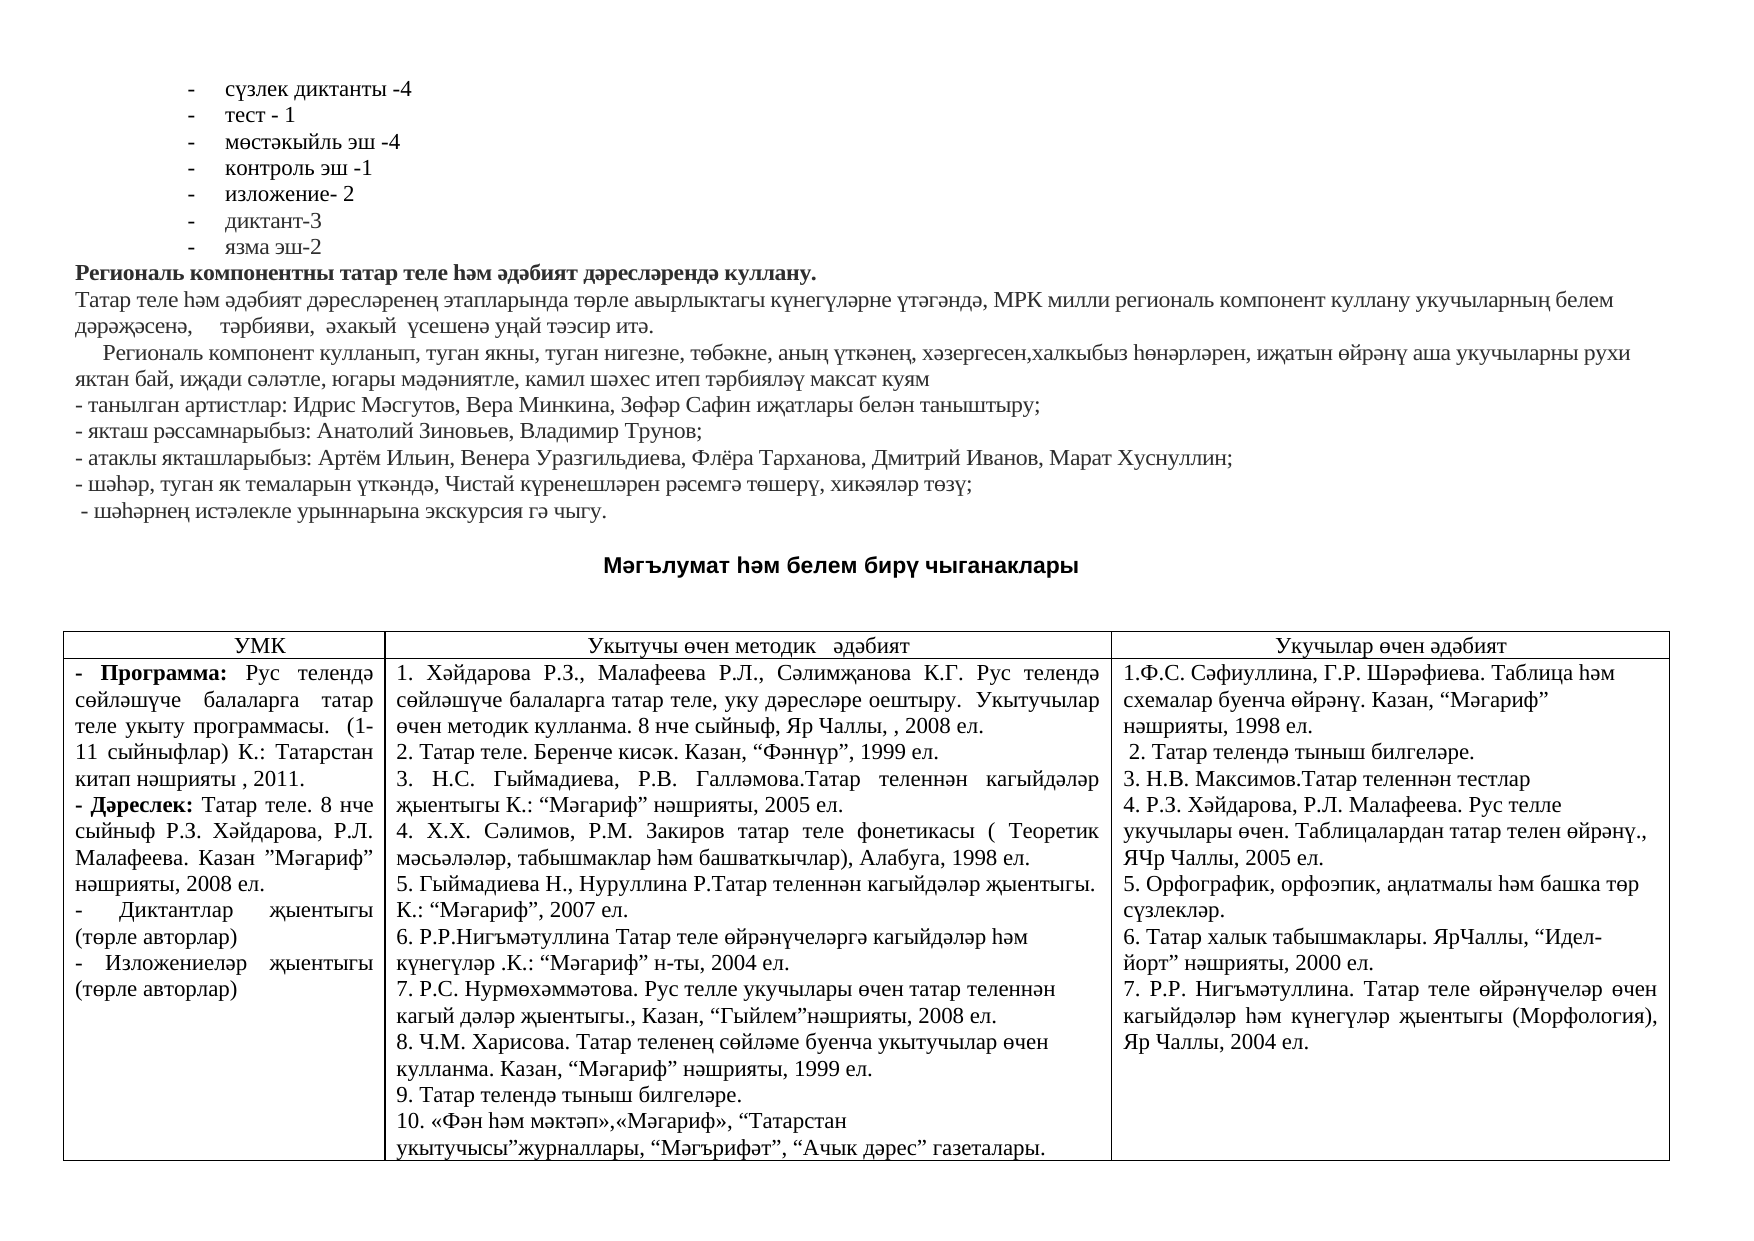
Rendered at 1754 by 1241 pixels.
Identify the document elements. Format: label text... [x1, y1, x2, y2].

table_header Укытучы өчен методик әдәбият [386, 632, 1111, 658]
list сүзлек диктанты -4 [187, 75, 1679, 101]
text - атаклы якташларыбыз: Артём Ильин, Венера Уразгильдиева, Флёра Тарханова, Дмитрий Иванов, Марат Хуснуллин; [75, 444, 1679, 470]
text Региональ компонент кулланып, туган якны, туган нигезне, төбәкне, аның үткәнең, хәзергесен,халкыбыз һөнәрләрен, иҗатын өйрәнү аша укучыларны рухи яктан бай, иҗади сәләтле, югары мәдәниятле, камил шәхес итеп тәрбияләү максат куям [75, 338, 1679, 391]
text - шәһәр, туган як темаларын үткәндә, Чистай күренешләрен рәсемгә төшерү, хикәяләр төзү; [75, 470, 1679, 497]
list тест - 1 [187, 101, 1679, 128]
text - якташ рәссамнарыбыз: Анатолий Зиновьев, Владимир Трунов; [75, 418, 1679, 444]
text Мәгълумат һәм белем бирү чыганаклары [75, 552, 1679, 578]
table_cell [1112, 659, 1669, 1160]
list изложение- 2 [187, 180, 1679, 207]
text Региональ компонентны татар теле һәм әдәбият дәресләрендә куллану. [75, 259, 1679, 286]
list контроль эш -1 [187, 154, 1679, 180]
list диктант-3 [187, 207, 1679, 233]
text Татар теле һәм әдәбият дәресләренең этапларында төрле авырлыктагы күнегүләрне үтәгәндә, МРК милли региональ компонент куллану укучыларның белем дәрәҗәсенә, тәрбияви, әхакый үсешенә уңай тәэсир итә. [75, 286, 1679, 338]
list язма эш-2 [187, 233, 1679, 259]
list мөстәкыйль эш -4 [187, 128, 1679, 154]
text - шәһәрнең истәлекле урыннарына экскурсия гә чыгу. [75, 497, 1679, 523]
text - танылган артистлар: Идрис Мәсгутов, Вера Минкина, Зөфәр Сафин иҗатлары белән таныштыру; [75, 391, 1679, 418]
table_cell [386, 659, 1111, 1160]
table_header Укучылар өчен әдәбият [1112, 632, 1669, 658]
table_header УМК [64, 632, 384, 658]
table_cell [64, 659, 384, 1160]
